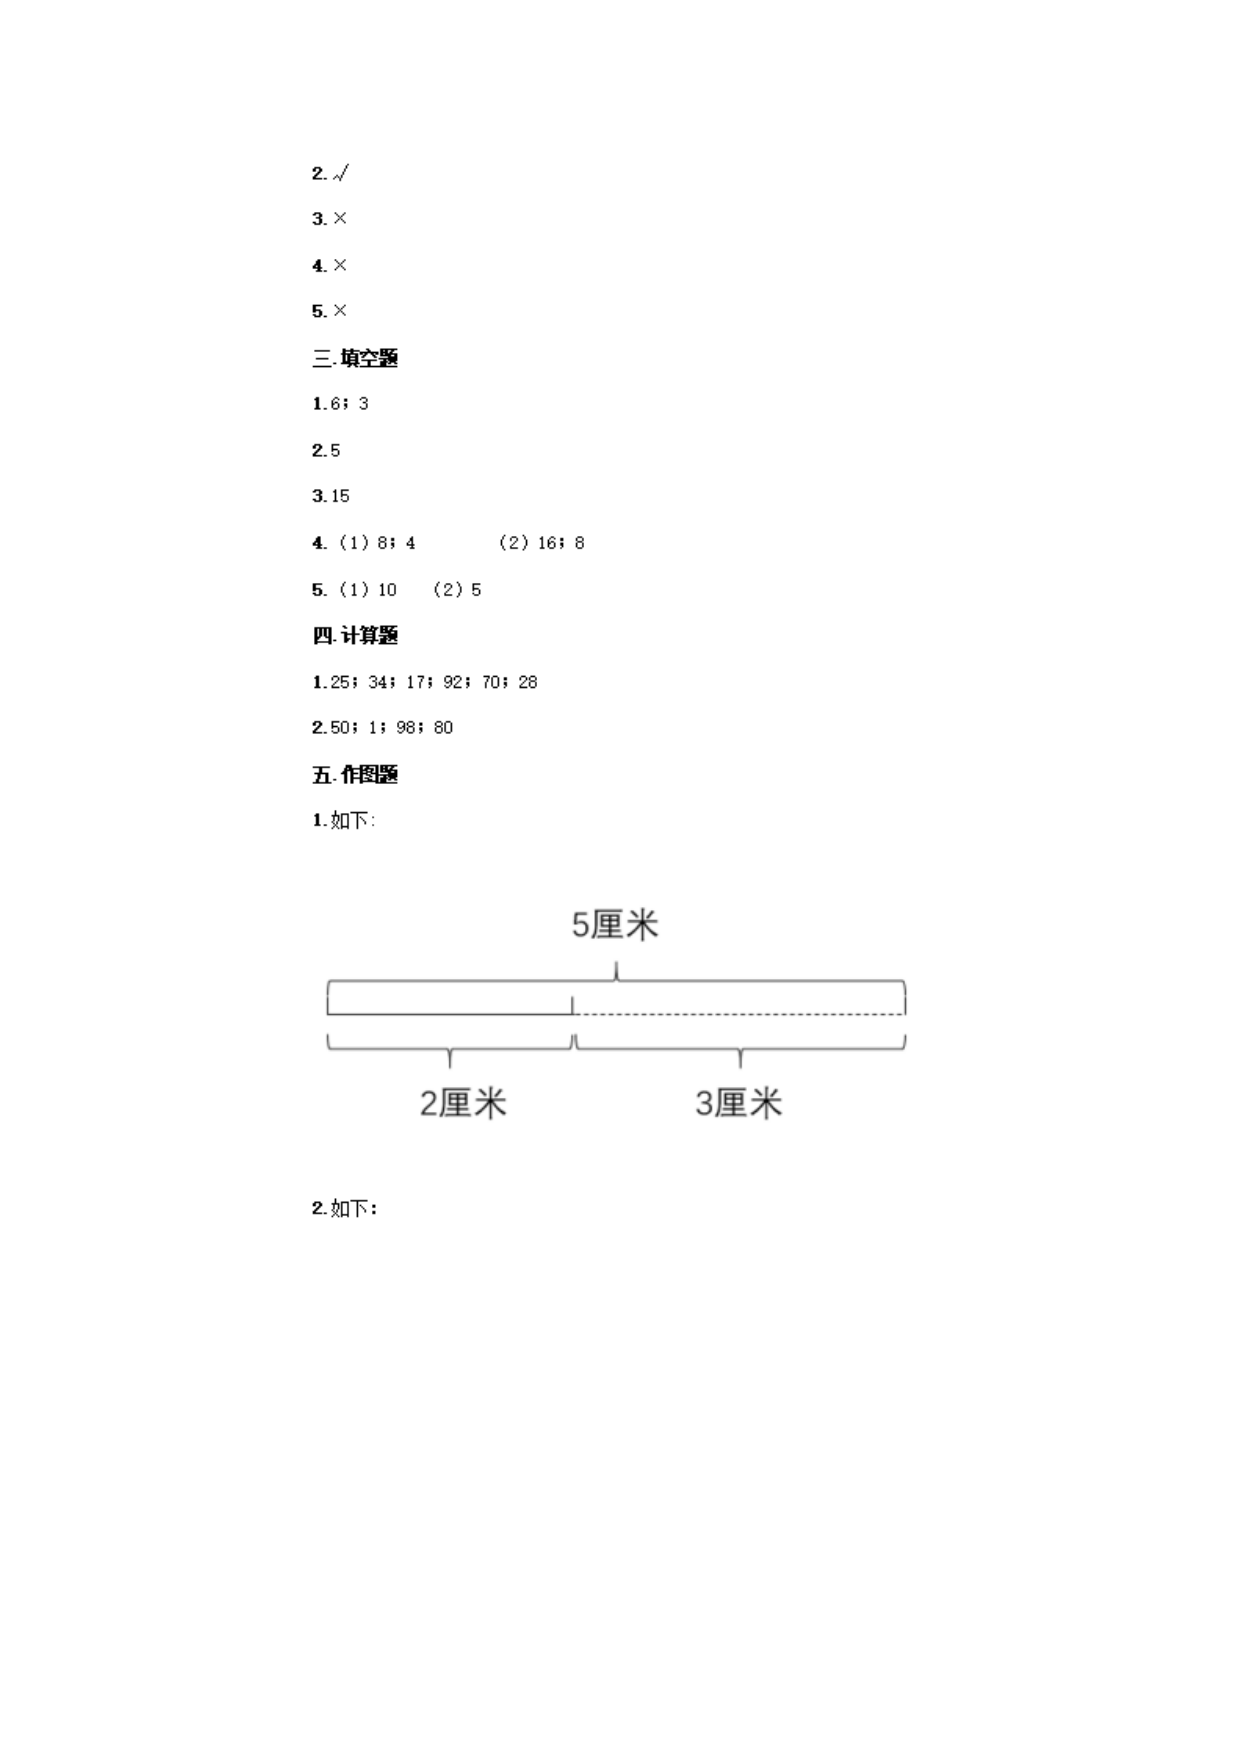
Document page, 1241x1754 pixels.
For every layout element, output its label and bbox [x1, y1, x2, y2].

picture [288, 162, 952, 1230]
